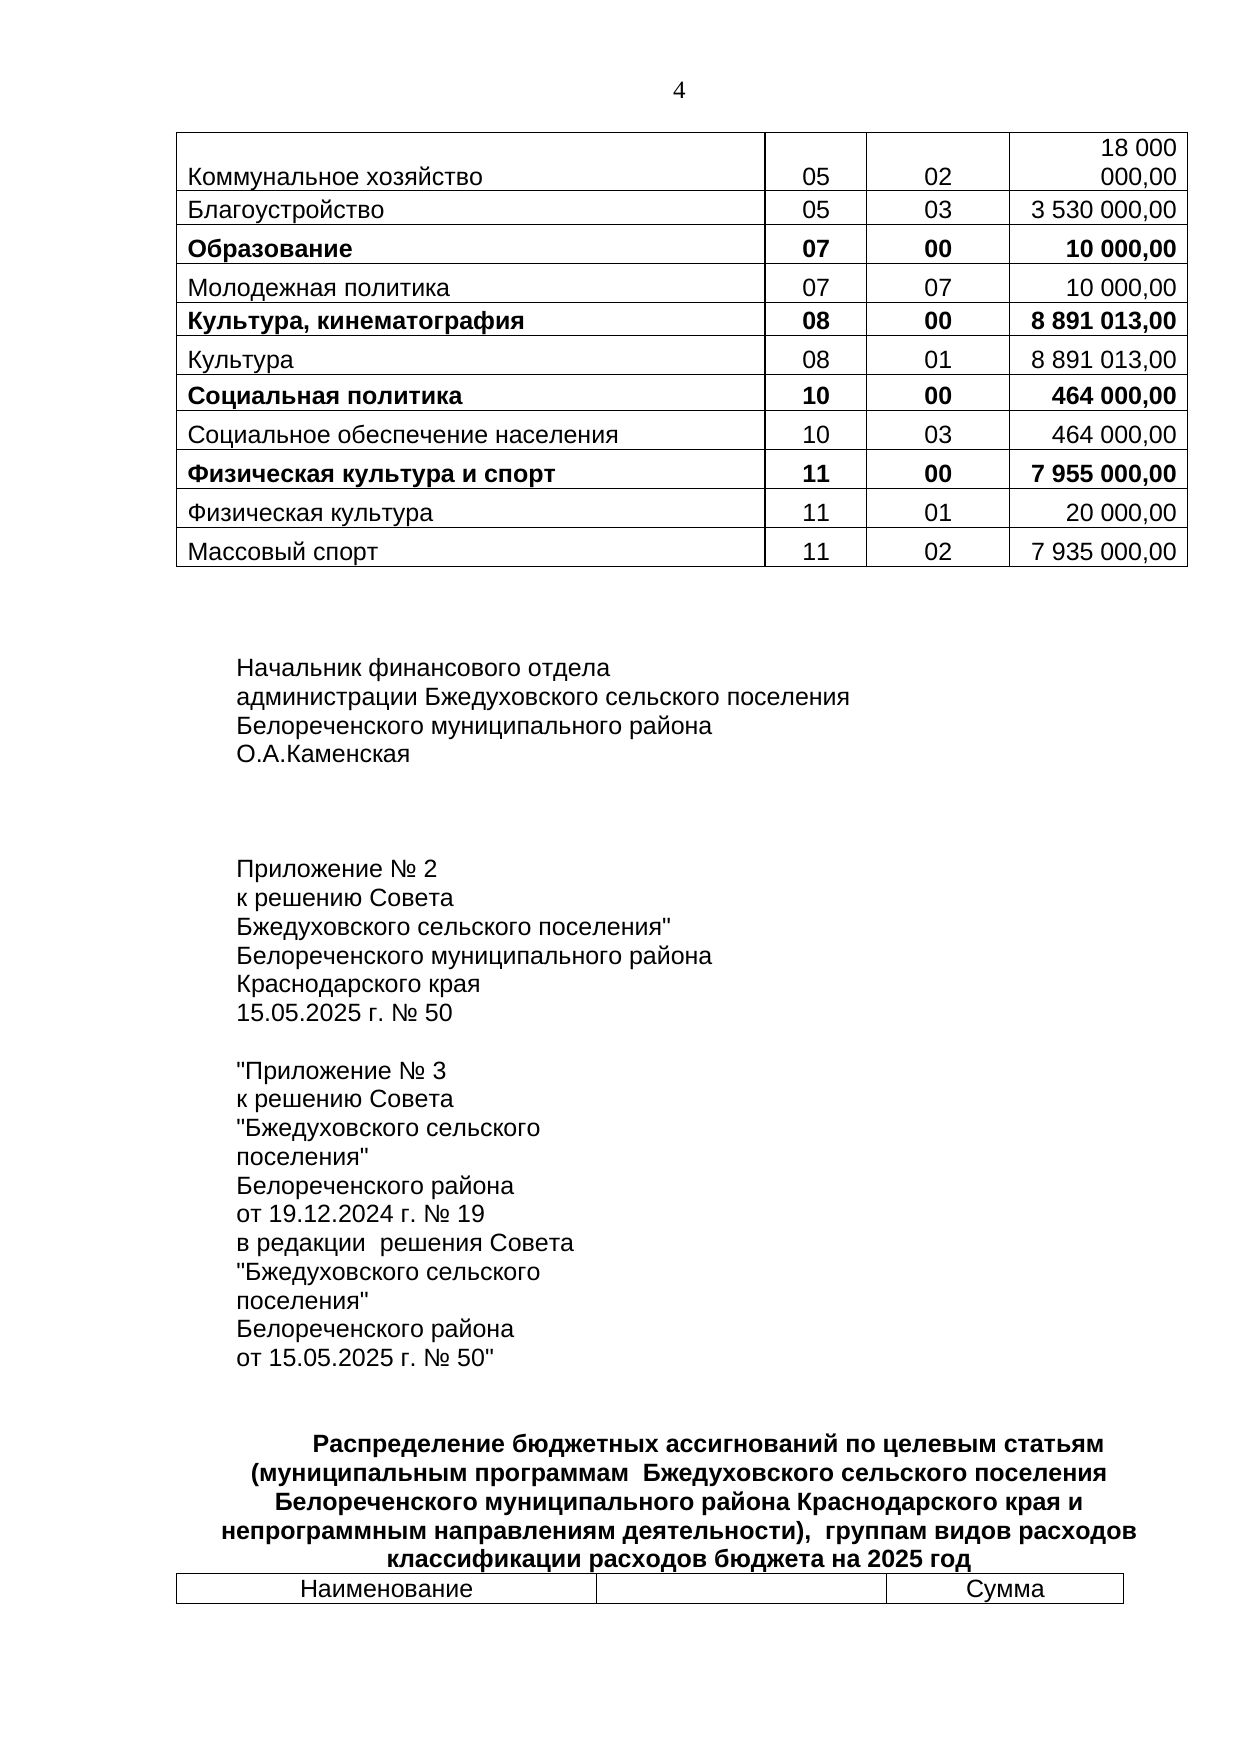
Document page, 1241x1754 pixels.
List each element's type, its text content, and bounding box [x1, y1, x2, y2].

table_cell 464 000,00 [1010, 375, 1187, 409]
text О.А.Каменская [177, 739, 1181, 768]
table_cell Социальное обеспечение населения [177, 411, 764, 449]
table_cell Массовый спорт [177, 528, 764, 566]
table_cell 8 891 013,00 [1010, 336, 1187, 374]
text к решению Совета [177, 883, 1181, 912]
text Белореченского муниципального района [177, 711, 1181, 739]
table_header [597, 1574, 886, 1603]
table_cell 00 [867, 450, 1009, 488]
table_cell Коммунальное хозяйство [177, 133, 764, 190]
table_cell Физическая культура [177, 489, 764, 527]
text от 19.12.2024 г. № 19 [177, 1199, 1181, 1228]
table_cell 08 [766, 303, 866, 334]
table_cell 7 935 000,00 [1010, 528, 1187, 566]
text Белореченского района [177, 1314, 1181, 1343]
text "Бжедуховского сельского [177, 1257, 1181, 1286]
table_cell 01 [867, 336, 1009, 374]
table_cell 07 [867, 264, 1009, 302]
text в редакции решения Совета [177, 1228, 1181, 1257]
table_cell 07 [766, 225, 866, 263]
table_cell 11 [766, 450, 866, 488]
table_cell 01 [867, 489, 1009, 527]
table_cell 02 [867, 133, 1009, 190]
table_cell 07 [766, 264, 866, 302]
table_cell 11 [766, 489, 866, 527]
text Белореченского района [177, 1171, 1181, 1199]
table_cell 08 [766, 336, 866, 374]
table_cell Образование [177, 225, 764, 263]
text Распределение бюджетных ассигнований по целевым статьям (муниципальным программам Бжедуховского сельского поселения Белореченского муниципального района Краснодарского края и непрограммным направлениям деятельности), группам видов расходов классификации расходов бюджета на 2025 год [177, 1429, 1181, 1573]
table_cell 18 000 000,00 [1010, 133, 1187, 190]
table_cell Молодежная политика [177, 264, 764, 302]
table_cell Социальная политика [177, 375, 764, 409]
table_cell 10 [766, 411, 866, 449]
table_cell 8 891 013,00 [1010, 303, 1187, 334]
text к решению Совета [177, 1084, 1181, 1113]
table_cell 05 [766, 191, 866, 224]
table_cell 464 000,00 [1010, 411, 1187, 449]
text "Приложение № 3 [177, 1056, 1181, 1084]
table_cell Культура [177, 336, 764, 374]
text от 15.05.2025 г. № 50" [177, 1343, 1181, 1372]
table_cell Благоустройство [177, 191, 764, 224]
text поселения" [177, 1142, 1181, 1171]
table_cell 00 [867, 375, 1009, 409]
text поселения" [177, 1286, 1181, 1314]
text "Бжедуховского сельского [177, 1113, 1181, 1142]
table_cell 05 [766, 133, 866, 190]
text Белореченского муниципального района [177, 941, 1181, 969]
text Краснодарского края [177, 969, 1181, 998]
table_cell 3 530 000,00 [1010, 191, 1187, 224]
table_cell 02 [867, 528, 1009, 566]
table_cell 7 955 000,00 [1010, 450, 1187, 488]
text Бжедуховского сельского поселения" [177, 912, 1181, 941]
table_cell 10 000,00 [1010, 264, 1187, 302]
text Приложение № 2 [177, 854, 1181, 883]
table_header Сумма [887, 1574, 1123, 1603]
table_cell 00 [867, 303, 1009, 334]
table_cell 11 [766, 528, 866, 566]
text администрации Бжедуховского сельского поселения [177, 682, 1181, 711]
table_cell 20 000,00 [1010, 489, 1187, 527]
table_cell 00 [867, 225, 1009, 263]
table_cell 03 [867, 411, 1009, 449]
text Начальник финансового отдела [177, 653, 1181, 682]
table_header Наименование [177, 1574, 596, 1603]
table_cell Культура, кинематография [177, 303, 764, 334]
text 15.05.2025 г. № 50 [177, 998, 1181, 1027]
table_cell Физическая культура и спорт [177, 450, 764, 488]
table_cell 10 000,00 [1010, 225, 1187, 263]
table_cell 03 [867, 191, 1009, 224]
table_cell 10 [766, 375, 866, 409]
